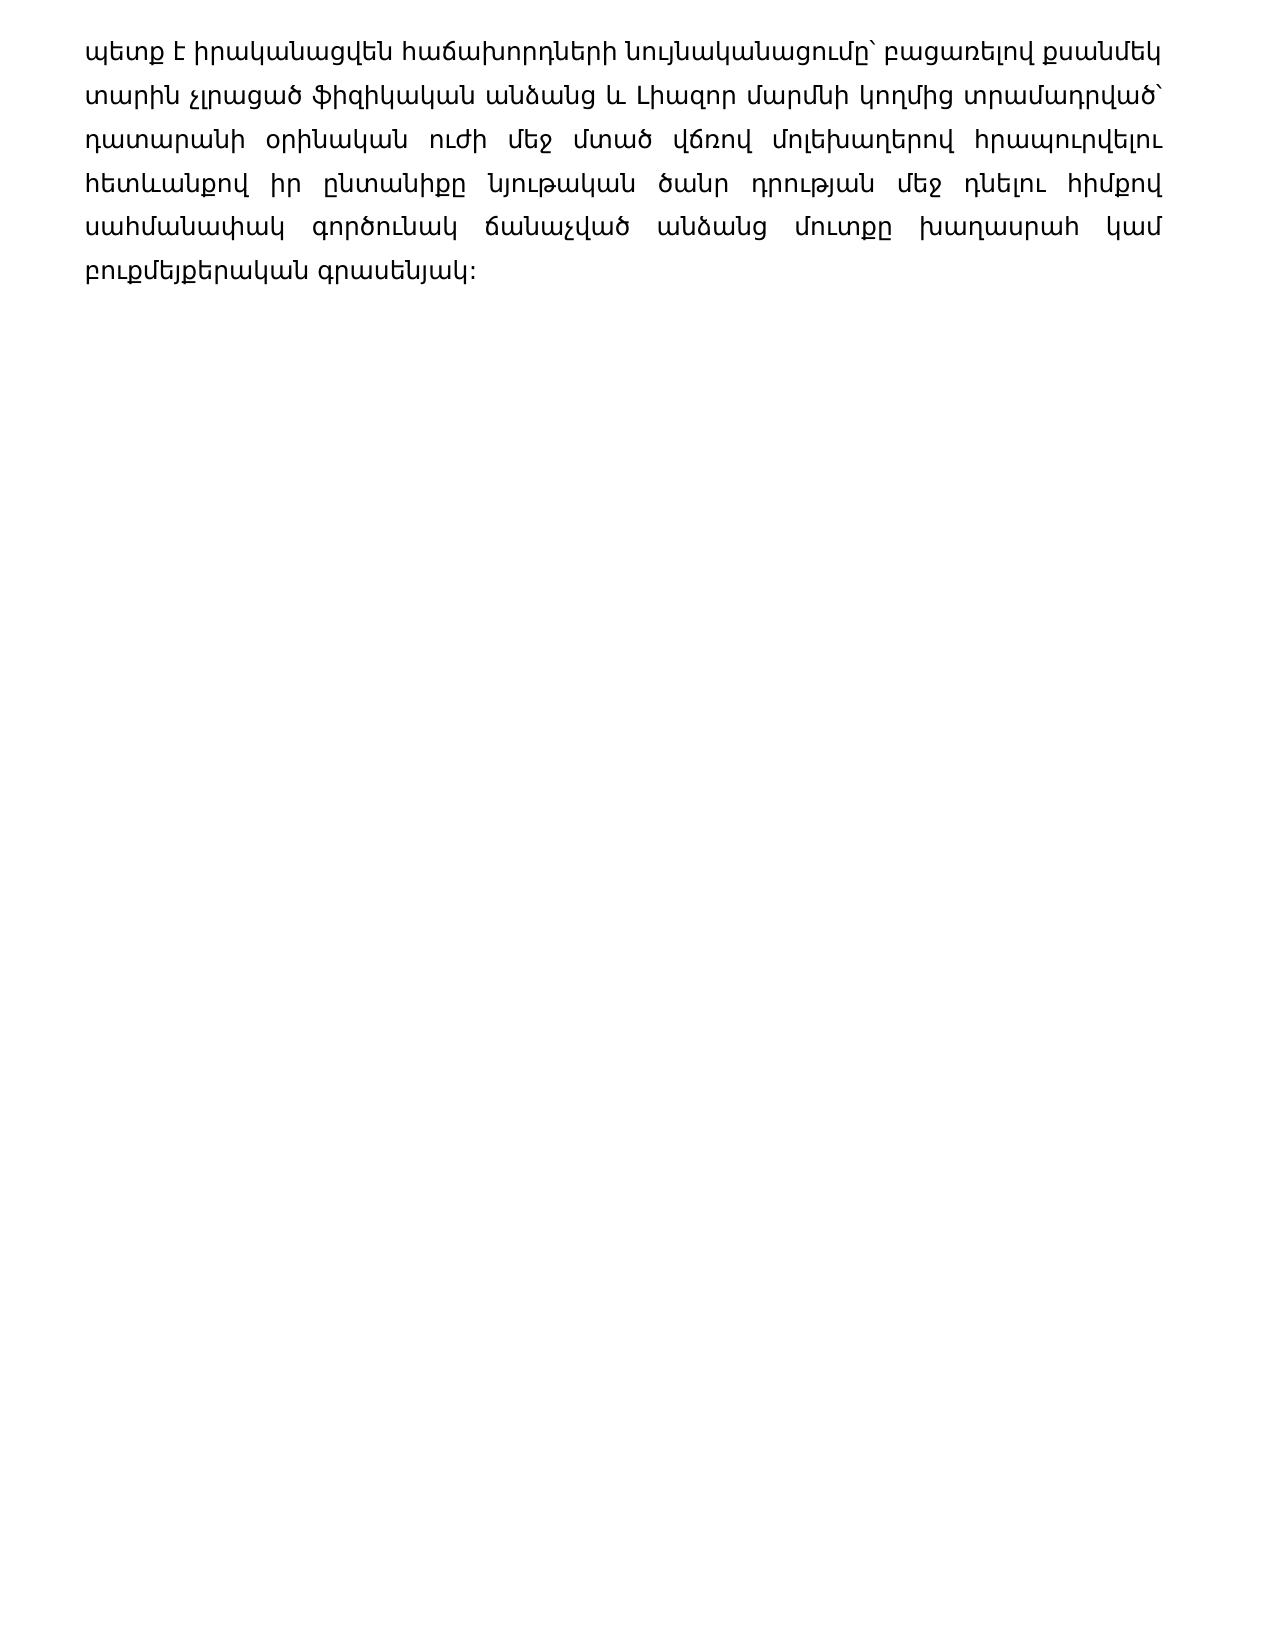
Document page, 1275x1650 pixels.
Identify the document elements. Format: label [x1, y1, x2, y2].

text [84, 37, 1162, 285]
